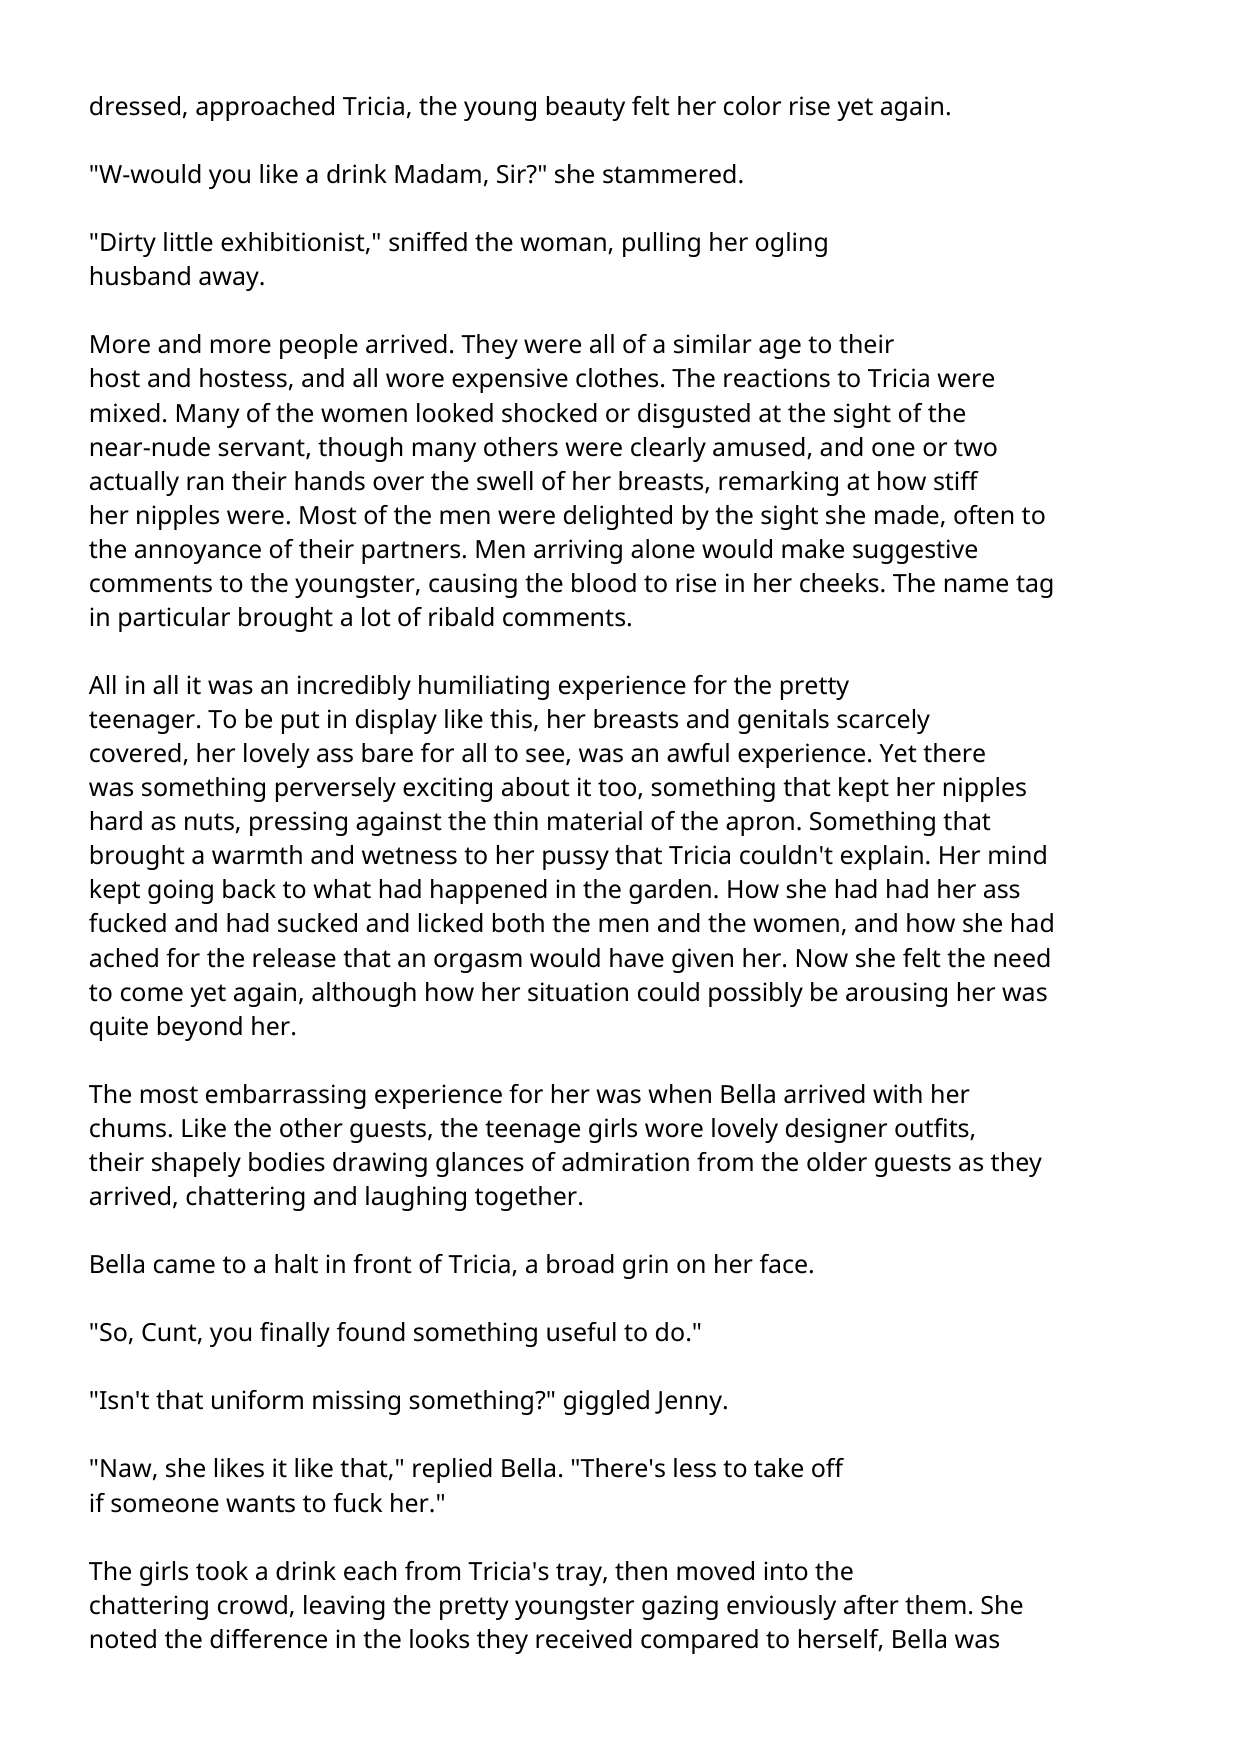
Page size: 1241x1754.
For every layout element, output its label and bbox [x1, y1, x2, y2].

text [89, 89, 1152, 1656]
